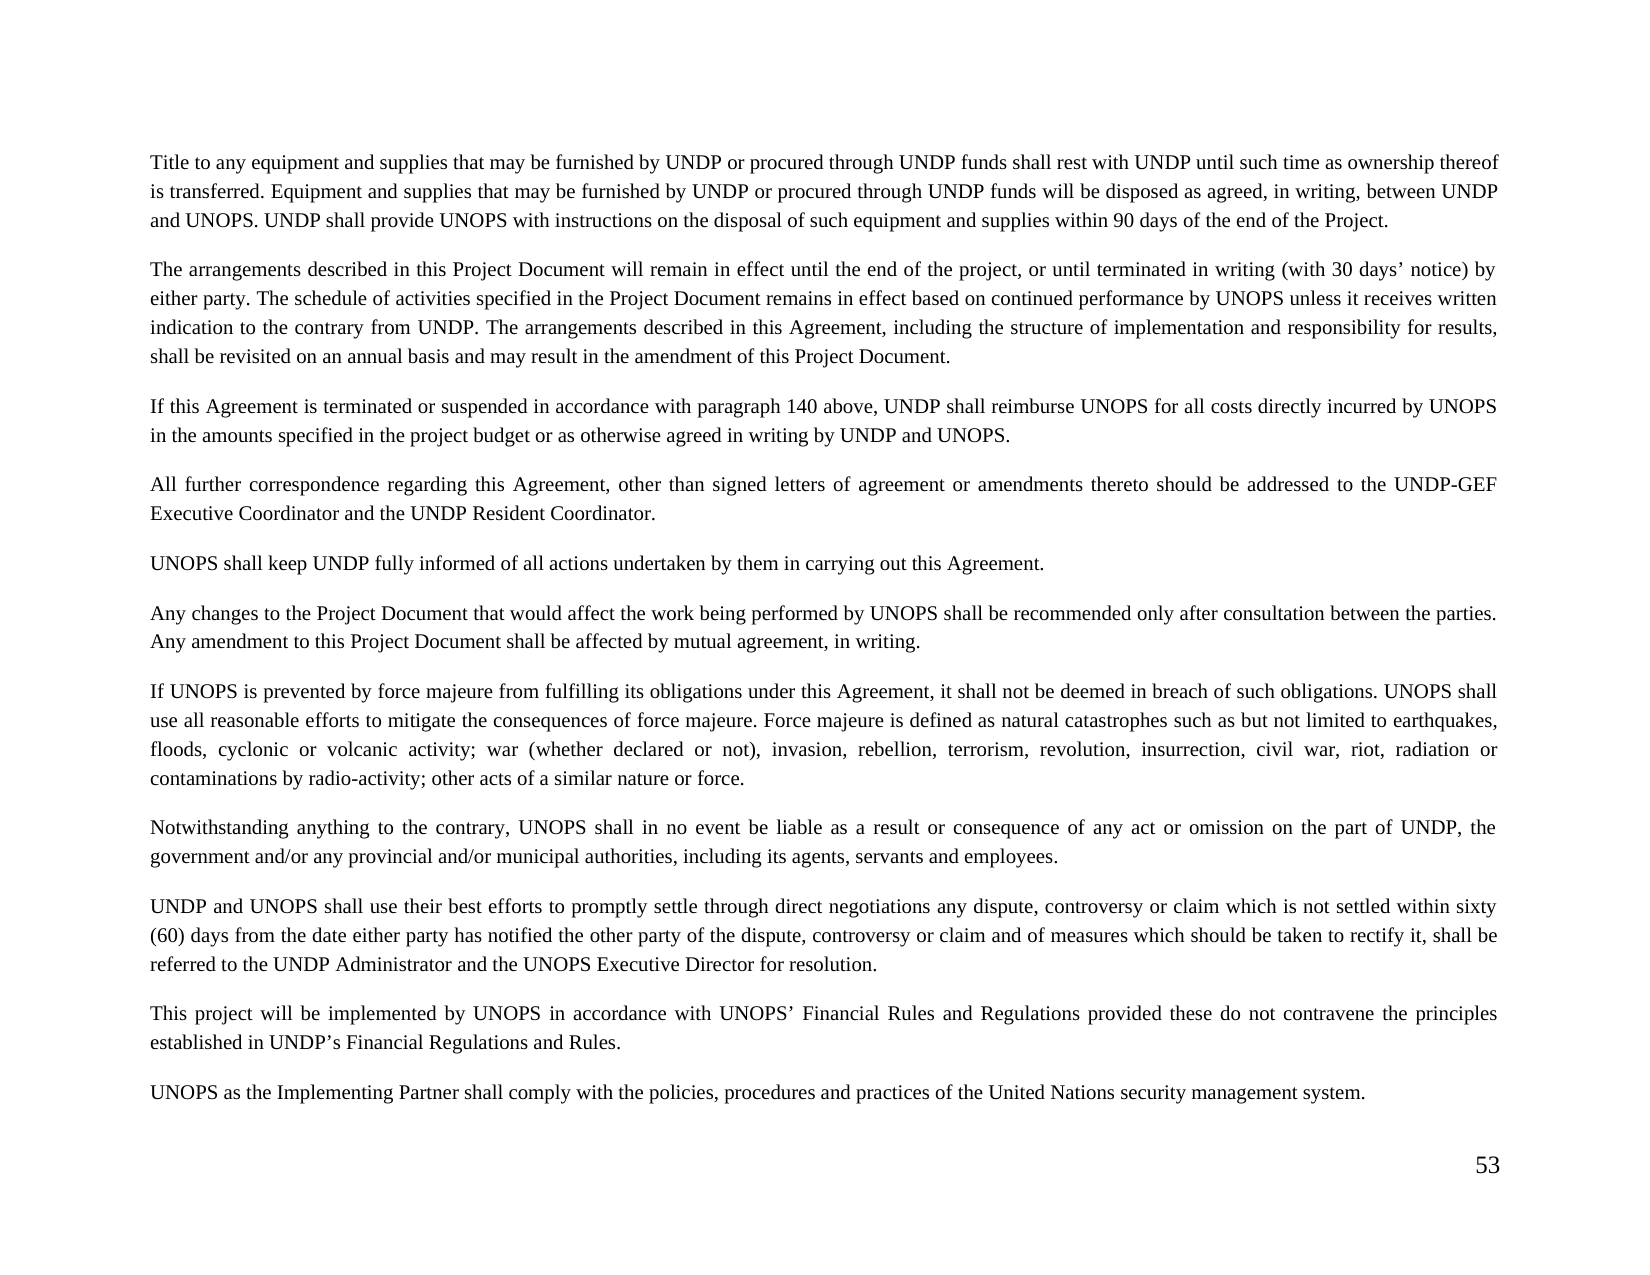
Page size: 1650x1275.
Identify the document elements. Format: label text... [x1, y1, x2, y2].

text UNOPS as the Implementing Partner shall comply with the policies, procedures and practices of the United Nations security management system. [150, 1080, 1500, 1104]
text If this Agreement is terminated or suspended in accordance with paragraph 140 above, UNDP shall reimburse UNOPS for all costs directly incurred by UNOPS in the amounts specified in the project budget or as otherwise agreed in writing by UNDP and UNOPS. [150, 394, 1500, 447]
text The arrangements described in this Project Document will remain in effect until the end of the project, or until terminated in writing (with 30 days’ notice) by either party. The schedule of activities specified in the Project Document remains in effect based on continued performance by UNOPS unless it receives written indication to the contrary from UNDP. The arrangements described in this Agreement, including the structure of implementation and responsibility for results, shall be revisited on an annual basis and may result in the amendment of this Project Document. [150, 257, 1500, 368]
text All further correspondence regarding this Agreement, other than signed letters of agreement or amendments thereto should be addressed to the UNDP-GEF Executive Coordinator and the UNDP Resident Coordinator. [150, 472, 1500, 525]
text UNOPS shall keep UNDP fully informed of all actions undertaken by them in carrying out this Agreement. [150, 551, 1500, 575]
text This project will be implemented by UNOPS in accordance with UNOPS’ Financial Rules and Regulations provided these do not contravene the principles established in UNDP’s Financial Regulations and Rules. [150, 1001, 1500, 1054]
text UNDP and UNOPS shall use their best efforts to promptly settle through direct negotiations any dispute, controversy or claim which is not settled within sixty (60) days from the date either party has notified the other party of the dispute, controversy or claim and of measures which should be taken to rectify it, shall be referred to the UNDP Administrator and the UNOPS Executive Director for resolution. [150, 894, 1500, 976]
text Any changes to the Project Document that would affect the work being performed by UNOPS shall be recommended only after consultation between the parties. Any amendment to this Project Document shall be affected by mutual agreement, in writing. [150, 600, 1500, 653]
text Title to any equipment and supplies that may be furnished by UNDP or procured through UNDP funds shall rest with UNDP until such time as ownership thereof is transferred. Equipment and supplies that may be furnished by UNDP or procured through UNDP funds will be disposed as agreed, in writing, between UNDP and UNOPS. UNDP shall provide UNOPS with instructions on the disposal of such equipment and supplies within 90 days of the end of the Project. [150, 150, 1500, 232]
text If UNOPS is prevented by force majeure from fulfilling its obligations under this Agreement, it shall not be deemed in breach of such obligations. UNOPS shall use all reasonable efforts to mitigate the consequences of force majeure. Force majeure is defined as natural catastrophes such as but not limited to earthquakes, floods, cyclonic or volcanic activity; war (whether declared or not), invasion, rebellion, terrorism, revolution, insurrection, civil war, riot, radiation or contaminations by radio-activity; other acts of a similar nature or force. [150, 679, 1500, 789]
text Notwithstanding anything to the contrary, UNOPS shall in no event be liable as a result or consequence of any act or omission on the part of UNDP, the government and/or any provincial and/or municipal authorities, including its agents, servants and employees. [150, 815, 1500, 868]
